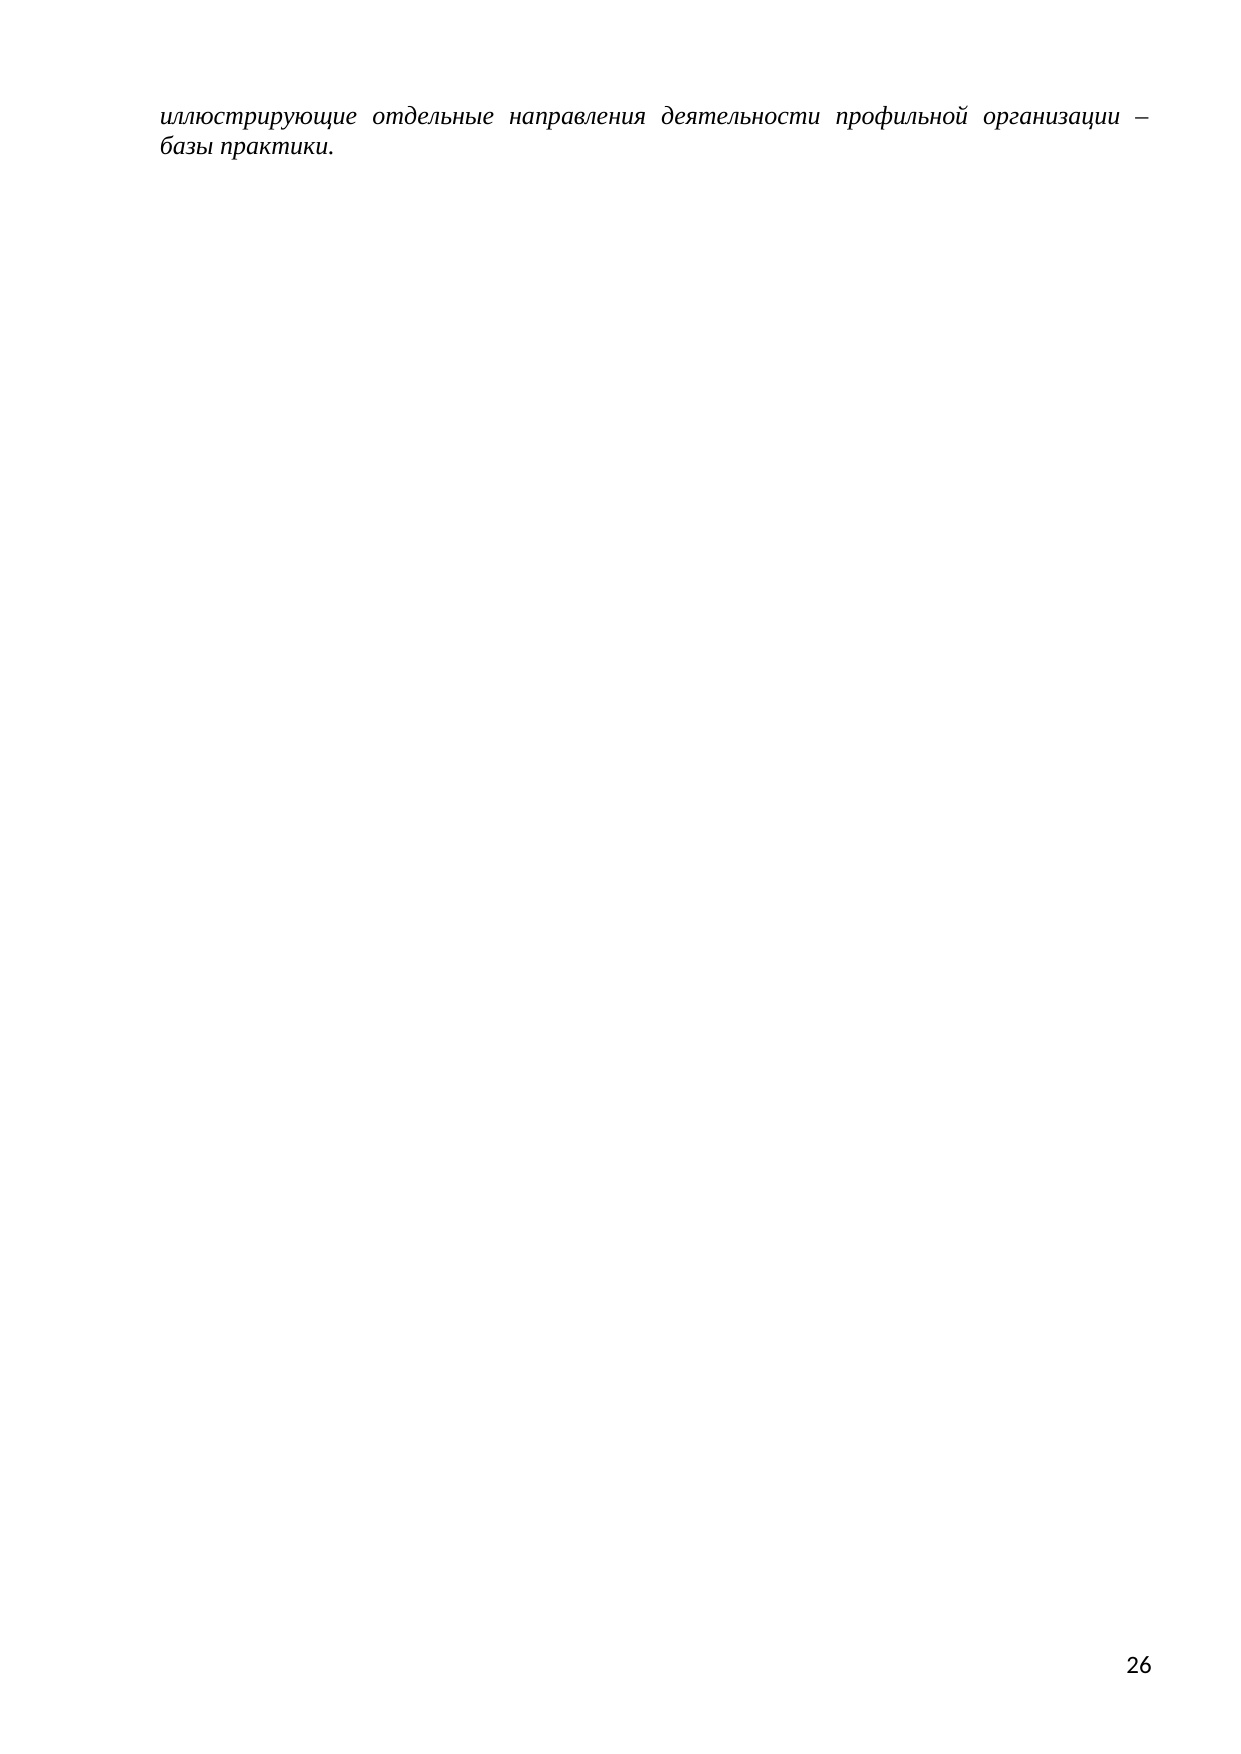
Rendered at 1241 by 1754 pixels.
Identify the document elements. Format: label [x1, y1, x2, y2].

text [159, 100, 1152, 160]
